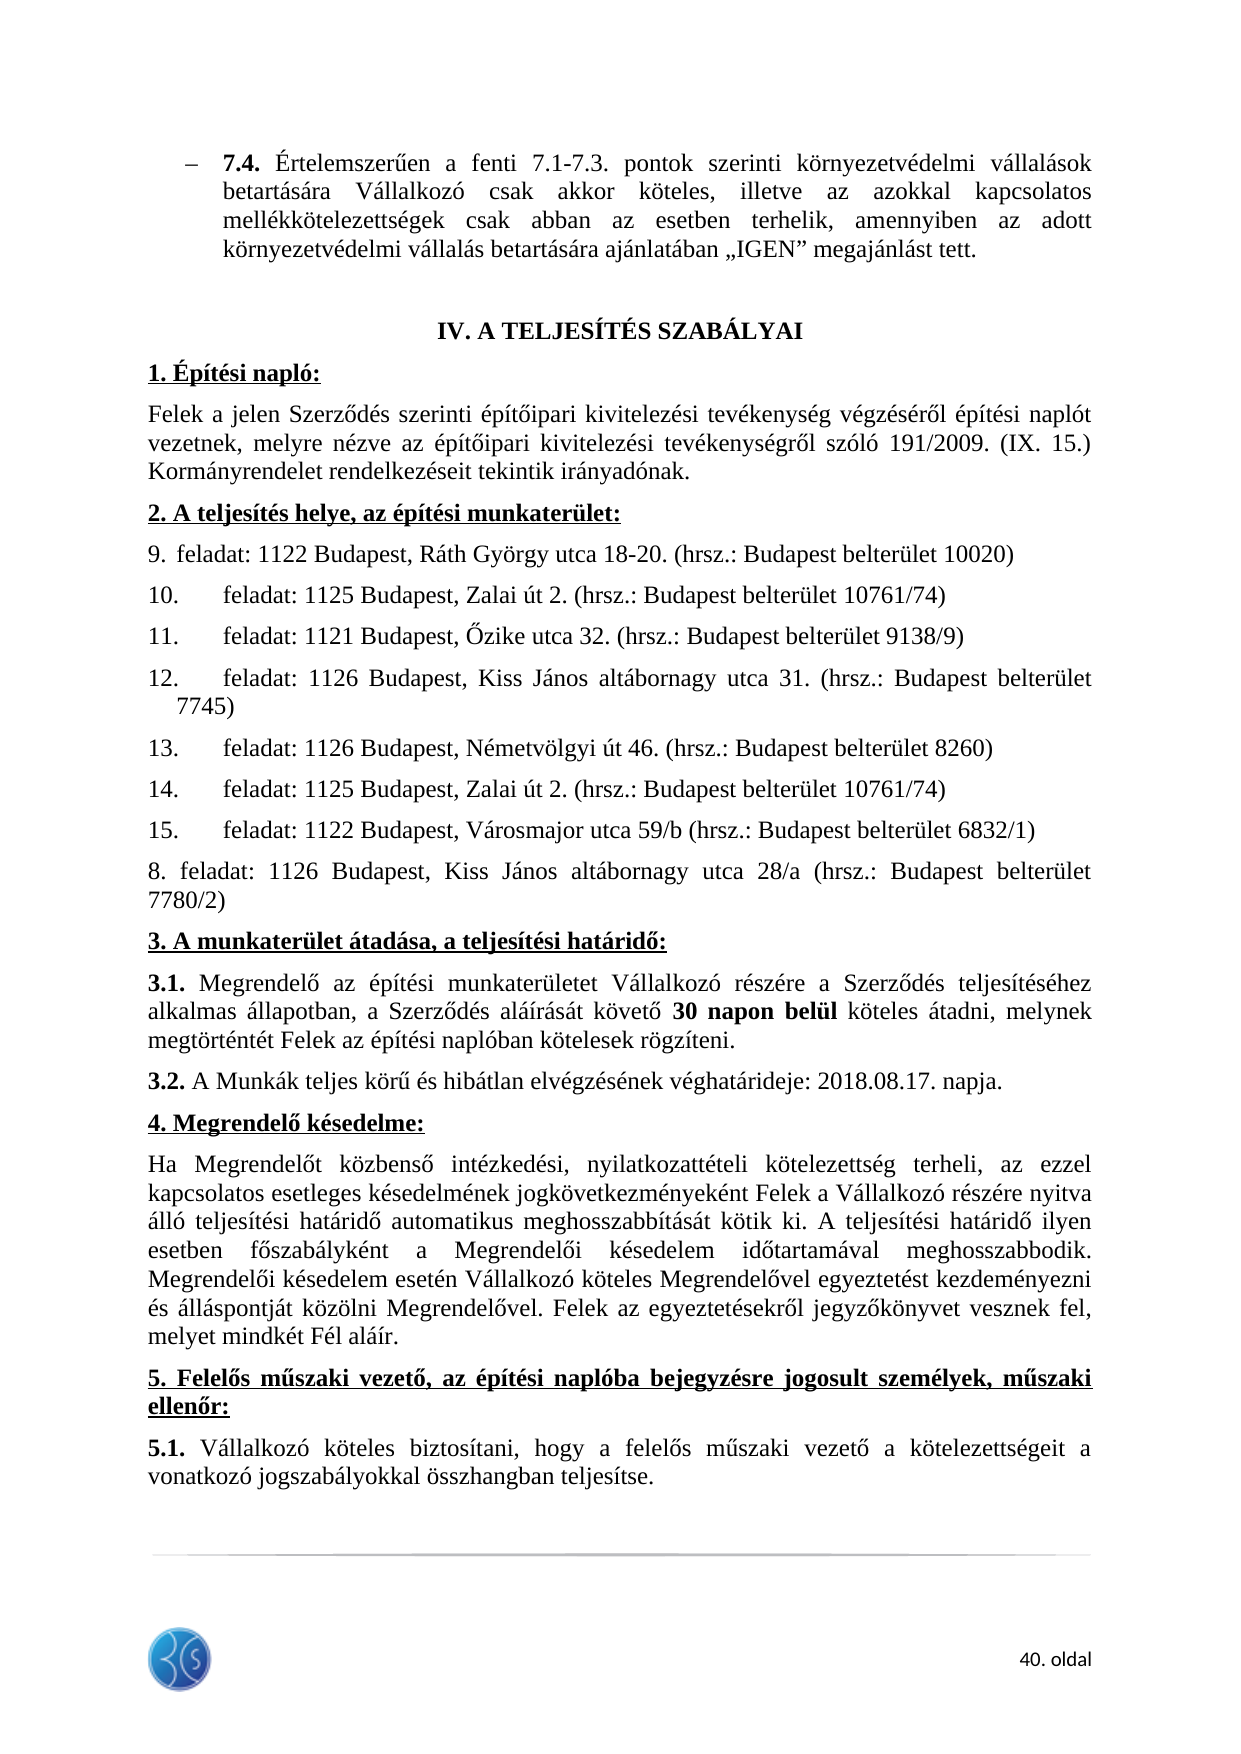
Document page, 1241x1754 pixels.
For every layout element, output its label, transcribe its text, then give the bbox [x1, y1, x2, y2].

list 7.4. Értelemszerűen a fenti 7.1-7.3. pontok szerinti környezetvédelmi vállalások betartására Vállalkozó csak akkor köteles, illetve az azokkal kapcsolatos mellékkötelezettségek csak abban az esetben terhelik, amennyiben az adott környezetvédelmi vállalás betartására ajánlatában „IGEN” megajánlást tett. [185, 148, 1092, 263]
text 3. A munkaterület átadása, a teljesítési határidő: [148, 926, 1092, 955]
list feladat: 1126 Budapest, Kiss János altábornagy utca 31. (hrsz.: Budapest belterület 7745) [148, 663, 1092, 720]
list feladat: 1125 Budapest, Zalai út 2. (hrsz.: Budapest belterület 10761/74) [148, 580, 1092, 609]
text Felek a jelen Szerződés szerinti építőipari kivitelezési tevékenység végzéséről építési naplót vezetnek, melyre nézve az építőipari kivitelezési tevékenységről szóló 191/2009. (IX. 15.) Kormányrendelet rendelkezéseit tekintik irányadónak. [148, 399, 1092, 485]
text 5. Felelős műszaki vezető, az építési naplóba bejegyzésre jogosult személyek, műszaki ellenőr: [148, 1363, 1092, 1388]
text IV. A TELJESÍTÉS SZABÁLYAI [148, 316, 1092, 345]
text 4. Megrendelő késedelme: [148, 1108, 1092, 1136]
text 8. feladat: 1126 Budapest, Kiss János altábornagy utca 28/a (hrsz.: Budapest belterület 7780/2) [148, 856, 1092, 914]
text 5. Felelős műszaki vezető, az építési naplóba bejegyzésre jogosult személyek, műszaki ellenőr: [148, 1389, 1092, 1420]
list feladat: 1121 Budapest, Őzike utca 32. (hrsz.: Budapest belterület 9138/9) [148, 621, 1092, 650]
text Ha Megrendelőt közbenső intézkedési, nyilatkozattételi kötelezettség terheli, az ezzel kapcsolatos esetleges késedelmének jogkövetkezményeként Felek a Vállalkozó részére nyitva álló teljesítési határidő automatikus meghosszabbítását kötik ki. A teljesítési határidő ilyen esetben főszabályként a Megrendelői késedelem időtartamával meghosszabbodik. Megrendelői késedelem esetén Vállalkozó köteles Megrendelővel egyeztetést kezdeményezni és álláspontját közölni Megrendelővel. Felek az egyeztetésekről jegyzőkönyvet vesznek fel, melyet mindkét Fél aláír. [148, 1149, 1092, 1350]
text 1. Építési napló: [148, 358, 1092, 386]
text 3.2. A Munkák teljes körű és hibátlan elvégzésének véghatárideje: 2018.08.17. napja. [148, 1066, 1092, 1095]
picture [147, 1627, 212, 1692]
text 5.1. Vállalkozó köteles biztosítani, hogy a felelős műszaki vezető a kötelezettségeit a vonatkozó jogszabályokkal összhangban teljesítse. [148, 1433, 1092, 1490]
text teljesítés helye, az építési munkaterület: [148, 498, 1092, 526]
picture [147, 1548, 1093, 1561]
list feladat: 1126 Budapest, Németvölgyi út 46. (hrsz.: Budapest belterület 8260) [148, 733, 1092, 761]
list feladat: 1122 Budapest, Ráth György utca 18-20. (hrsz.: Budapest belterület 10020) [148, 539, 1092, 568]
list feladat: 1125 Budapest, Zalai út 2. (hrsz.: Budapest belterület 10761/74) [148, 774, 1092, 803]
list feladat: 1122 Budapest, Városmajor utca 59/b (hrsz.: Budapest belterület 6832/1) [148, 815, 1092, 844]
text 3.1. Megrendelő az építési munkaterületet Vállalkozó részére a Szerződés teljesítéséhez alkalmas állapotban, a Szerződés aláírását követő 30 napon belül köteles átadni, melynek megtörténtét Felek az építési naplóban kötelesek rögzíteni. [148, 968, 1092, 1054]
